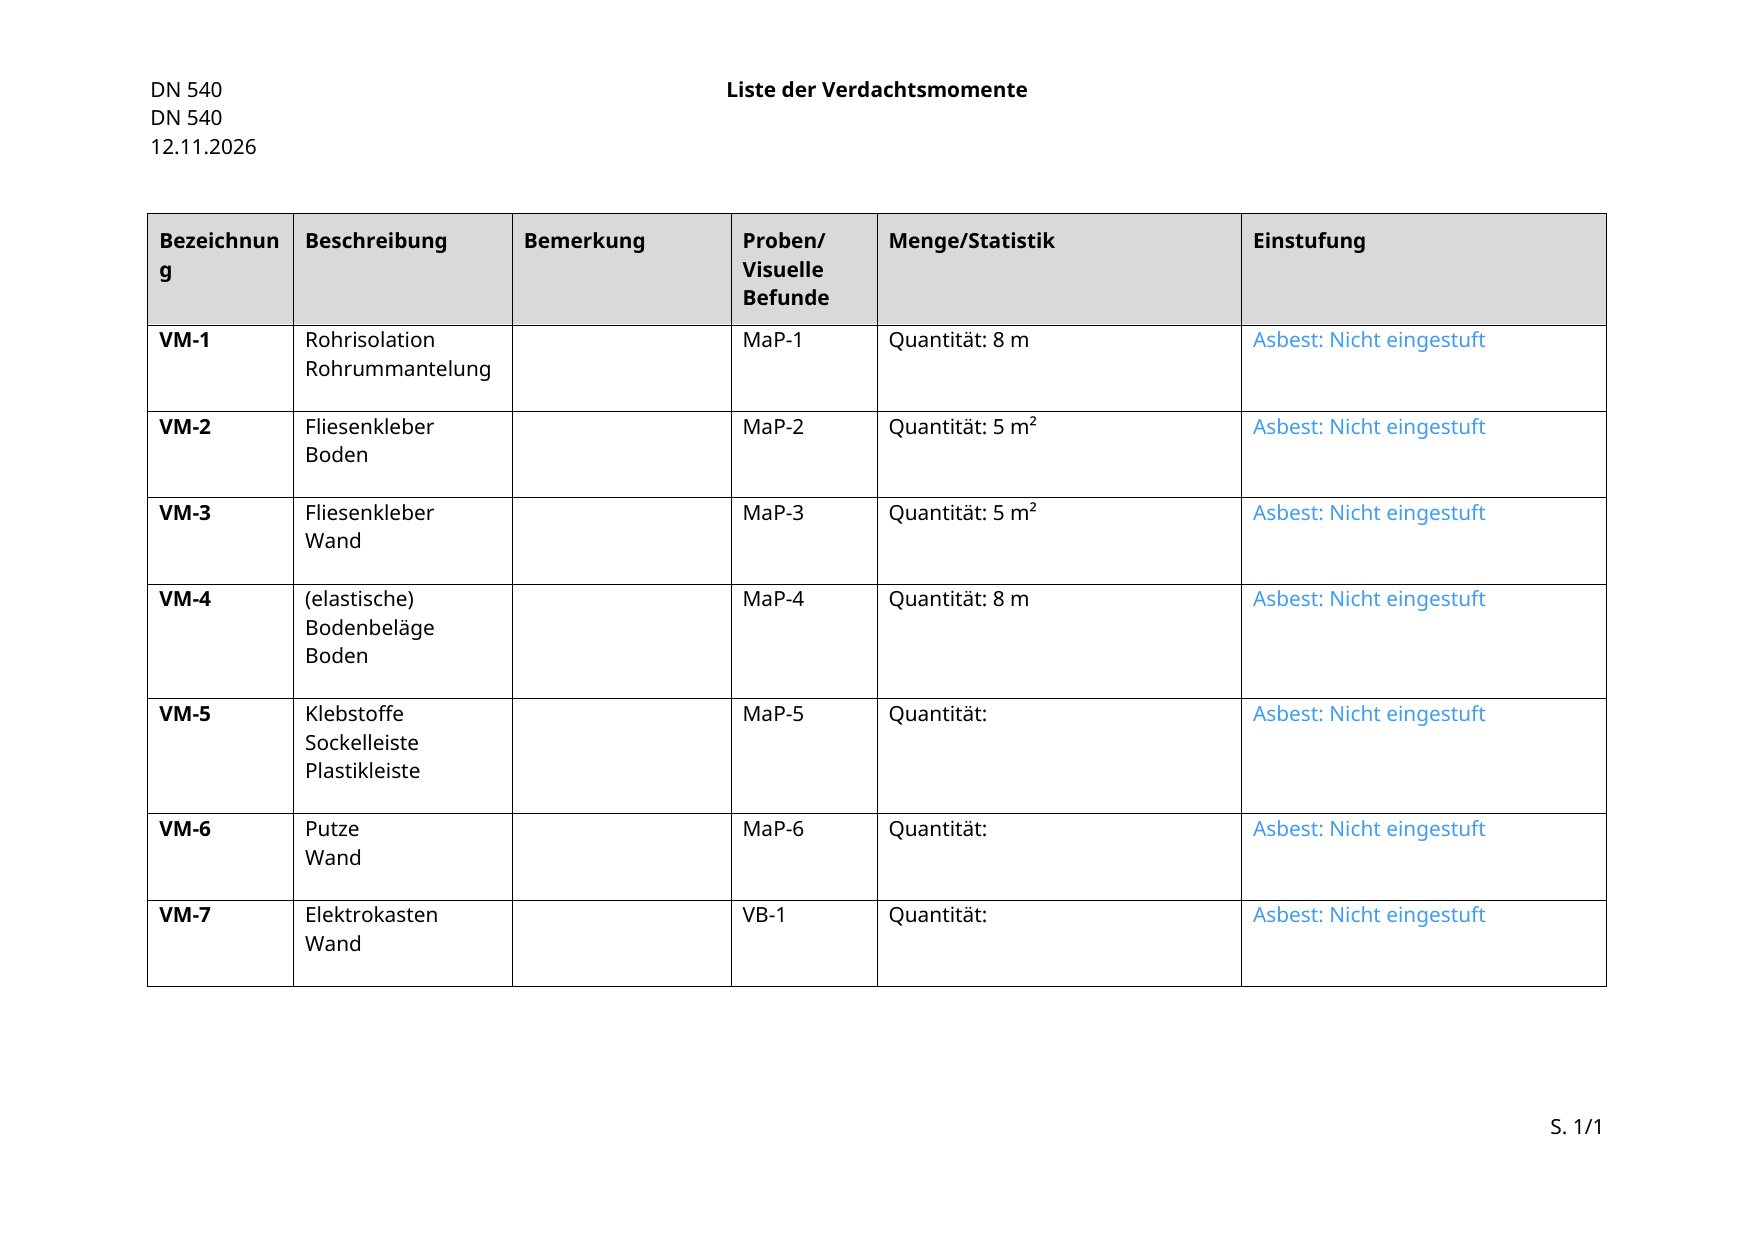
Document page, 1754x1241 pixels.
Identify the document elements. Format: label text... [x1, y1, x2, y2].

table_cell (elastische) Bodenbeläge Boden [294, 585, 512, 698]
table_cell MaP-3 [732, 498, 877, 583]
table_cell Asbest: Nicht eingestuft [1242, 498, 1606, 583]
table_cell Quantität: 5 m² [878, 498, 1241, 583]
table_cell VB-1 [732, 901, 877, 986]
table_cell [513, 412, 731, 497]
table_cell Fliesenkleber Boden [294, 412, 512, 497]
table_cell MaP-2 [732, 412, 877, 497]
table_cell Asbest: Nicht eingestuft [1242, 412, 1606, 497]
table_cell MaP-5 [732, 699, 877, 813]
table_cell Quantität: 8 m [878, 326, 1241, 411]
table_cell [513, 699, 731, 813]
table_cell Asbest: Nicht eingestuft [1242, 326, 1606, 411]
table_cell Elektrokasten Wand [294, 901, 512, 986]
table_cell [513, 585, 731, 698]
table_cell VM-3 [148, 498, 293, 583]
table_cell MaP-1 [732, 326, 877, 411]
table_cell [513, 814, 731, 899]
table_cell MaP-6 [732, 814, 877, 899]
table_cell VM-6 [148, 814, 293, 899]
table_cell Fliesenkleber Wand [294, 498, 512, 583]
table_cell Klebstoffe Sockelleiste Plastikleiste [294, 699, 512, 813]
table_cell Rohrisolation Rohrummantelung [294, 326, 512, 411]
table_cell VM-5 [148, 699, 293, 813]
table_cell Quantität: 5 m² [878, 412, 1241, 497]
table_cell Quantität: [878, 814, 1241, 899]
table_cell Asbest: Nicht eingestuft [1242, 699, 1606, 813]
table_cell Asbest: Nicht eingestuft [1242, 585, 1606, 698]
table_cell [513, 901, 731, 986]
table_header Bezeichnung [148, 214, 293, 324]
table_cell VM-4 [148, 585, 293, 698]
table_cell [513, 326, 731, 411]
table_cell Asbest: Nicht eingestuft [1242, 901, 1606, 986]
table_cell VM-2 [148, 412, 293, 497]
table_header Beschreibung [294, 214, 512, 324]
table_cell VM-1 [148, 326, 293, 411]
table_header Einstufung [1242, 214, 1606, 324]
table_cell Quantität: [878, 699, 1241, 813]
table_header Proben/Visuelle Befunde [732, 214, 877, 324]
table_header Menge/Statistik [878, 214, 1241, 324]
table_cell Asbest: Nicht eingestuft [1242, 814, 1606, 899]
table_header Bemerkung [513, 214, 731, 324]
table_cell Quantität: [878, 901, 1241, 986]
table_cell VM-7 [148, 901, 293, 986]
table_cell MaP-4 [732, 585, 877, 698]
table_cell Putze Wand [294, 814, 512, 899]
table_cell Quantität: 8 m [878, 585, 1241, 698]
table_cell [513, 498, 731, 583]
